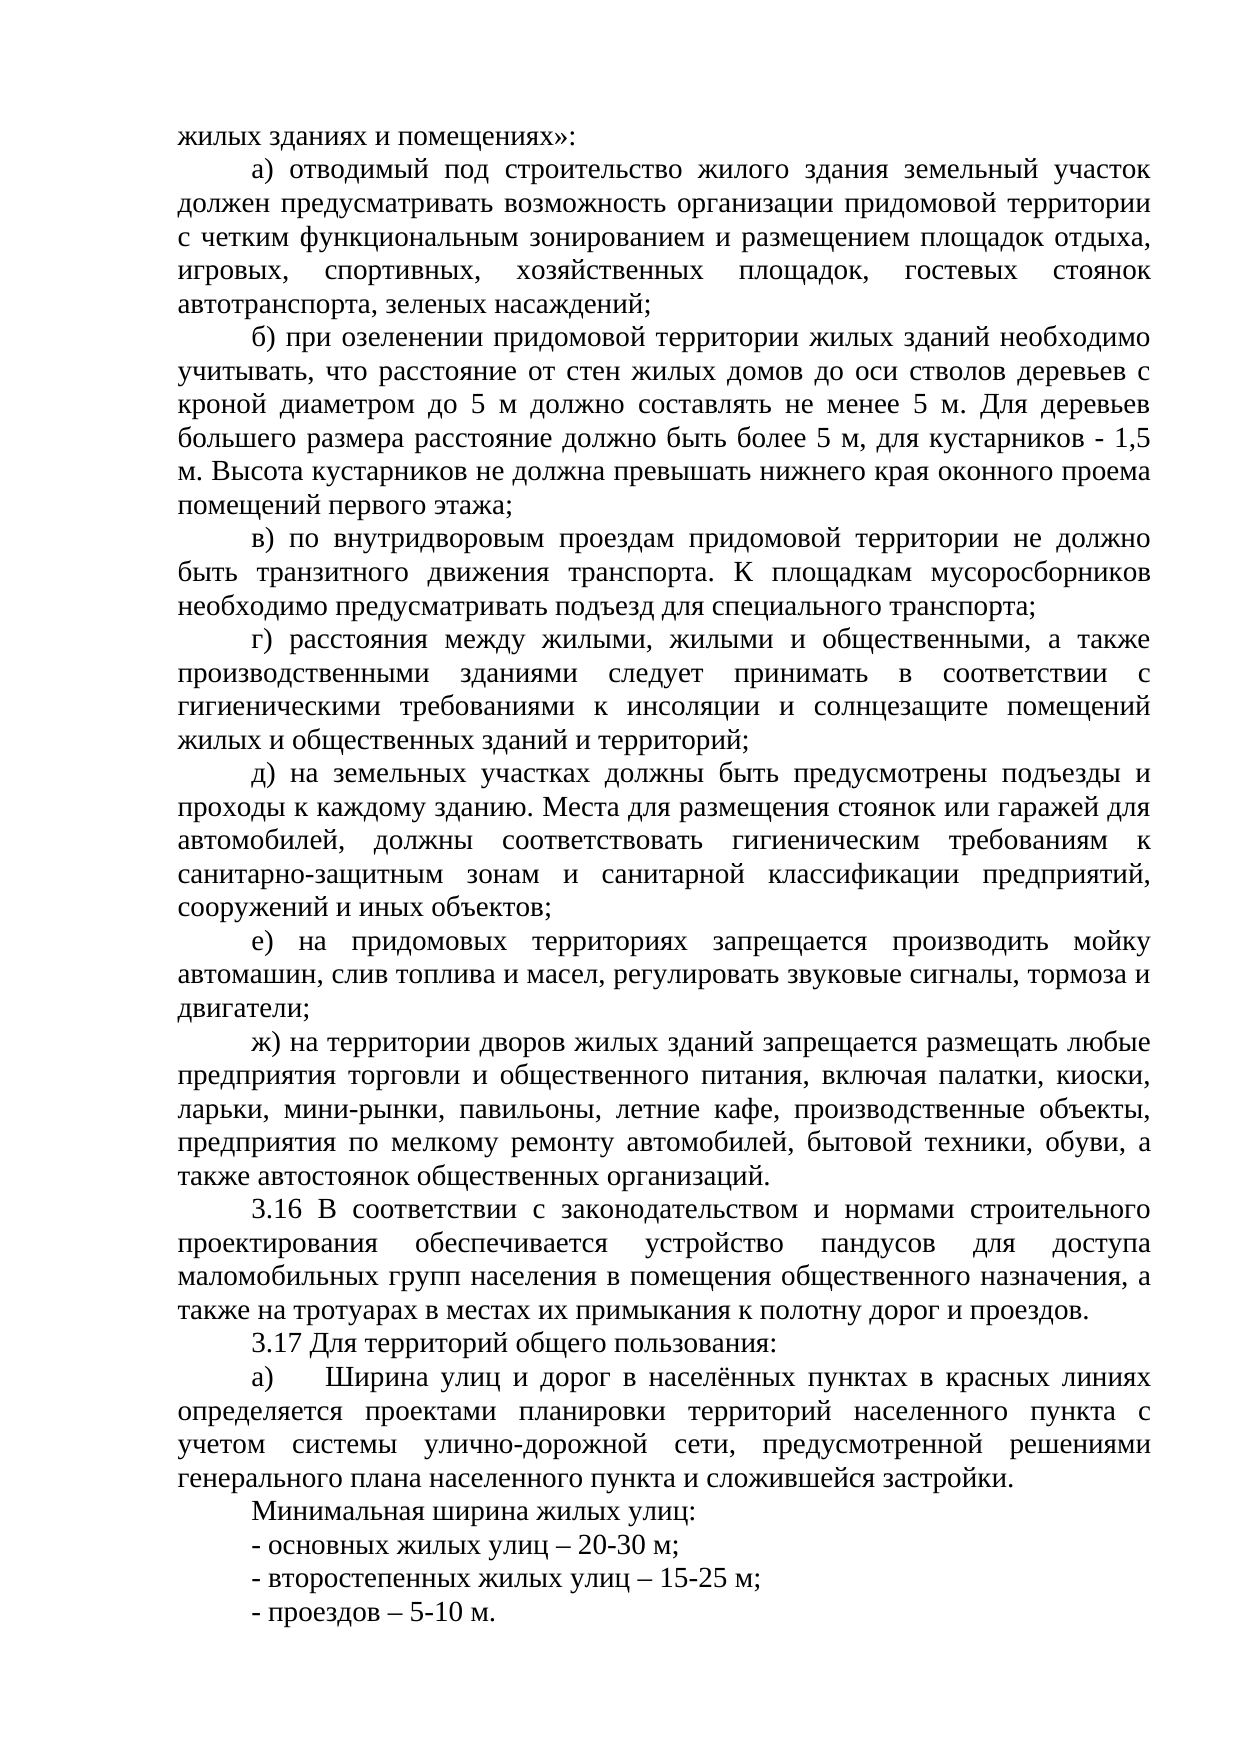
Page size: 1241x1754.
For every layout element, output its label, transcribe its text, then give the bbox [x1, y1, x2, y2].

text а) Ширина улиц и дорог в населённых пунктах в красных линиях определяется проектами планировки территорий населенного пункта с учетом системы улично-дорожной сети, предусмотренной решениями генерального плана населенного пункта и сложившейся застройки. [177, 1359, 1152, 1493]
text ж) на территории дворов жилых зданий запрещается размещать любые предприятия торговли и общественного питания, включая палатки, киоски, ларьки, мини-рынки, павильоны, летние кафе, производственные объекты, предприятия по мелкому ремонту автомобилей, бытовой техники, обуви, а также автостоянок общественных организаций. [177, 1024, 1152, 1191]
text Минимальная ширина жилых улиц: [177, 1493, 1152, 1527]
text - основных жилых улиц – 20-30 м; [177, 1527, 1152, 1560]
text в) по внутридворовым проездам придомовой территории не должно быть транзитного движения транспорта. К площадкам мусоросборников необходимо предусматривать подъезд для специального транспорта; [177, 521, 1152, 621]
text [177, 118, 1152, 152]
text г) расстояния между жилыми, жилыми и общественными, а также производственными зданиями следует принимать в соответствии с гигиеническими требованиями к инсоляции и солнцезащите помещений жилых и общественных зданий и территорий; [177, 621, 1152, 755]
text - второстепенных жилых улиц – 15-25 м; [177, 1560, 1152, 1594]
text 3.16 В соответствии с законодательством и нормами строительного проектирования обеспечивается устройство пандусов для доступа маломобильных групп населения в помещения общественного назначения, а также на тротуарах в местах их примыкания к полотну дорог и проездов. [177, 1191, 1152, 1326]
text б) при озеленении придомовой территории жилых зданий необходимо учитывать, что расстояние от стен жилых домов до оси стволов деревьев с кроной диаметром до 5 м должно составлять не менее 5 м. Для деревьев большего размера расстояние должно быть более 5 м, для кустарников - 1,5 м. Высота кустарников не должна превышать нижнего края оконного проема помещений первого этажа; [177, 319, 1152, 521]
text д) на земельных участках должны быть предусмотрены подъезды и проходы к каждому зданию. Места для размещения стоянок или гаражей для автомобилей, должны соответствовать гигиеническим требованиям к санитарно-защитным зонам и санитарной классификации предприятий, сооружений и иных объектов; [177, 755, 1152, 923]
text е) на придомовых территориях запрещается производить мойку автомашин, слив топлива и масел, регулировать звуковые сигналы, тормоза и двигатели; [177, 923, 1152, 1024]
text 3.17 Для территорий общего пользования: [177, 1326, 1152, 1359]
text а) отводимый под строительство жилого здания земельный участок должен предусматривать возможность организации придомовой территории с четким функциональным зонированием и размещением площадок отдыха, игровых, спортивных, хозяйственных площадок, гостевых стоянок автотранспорта, зеленых насаждений; [177, 152, 1152, 319]
text - проездов – 5-10 м. [177, 1594, 1152, 1627]
